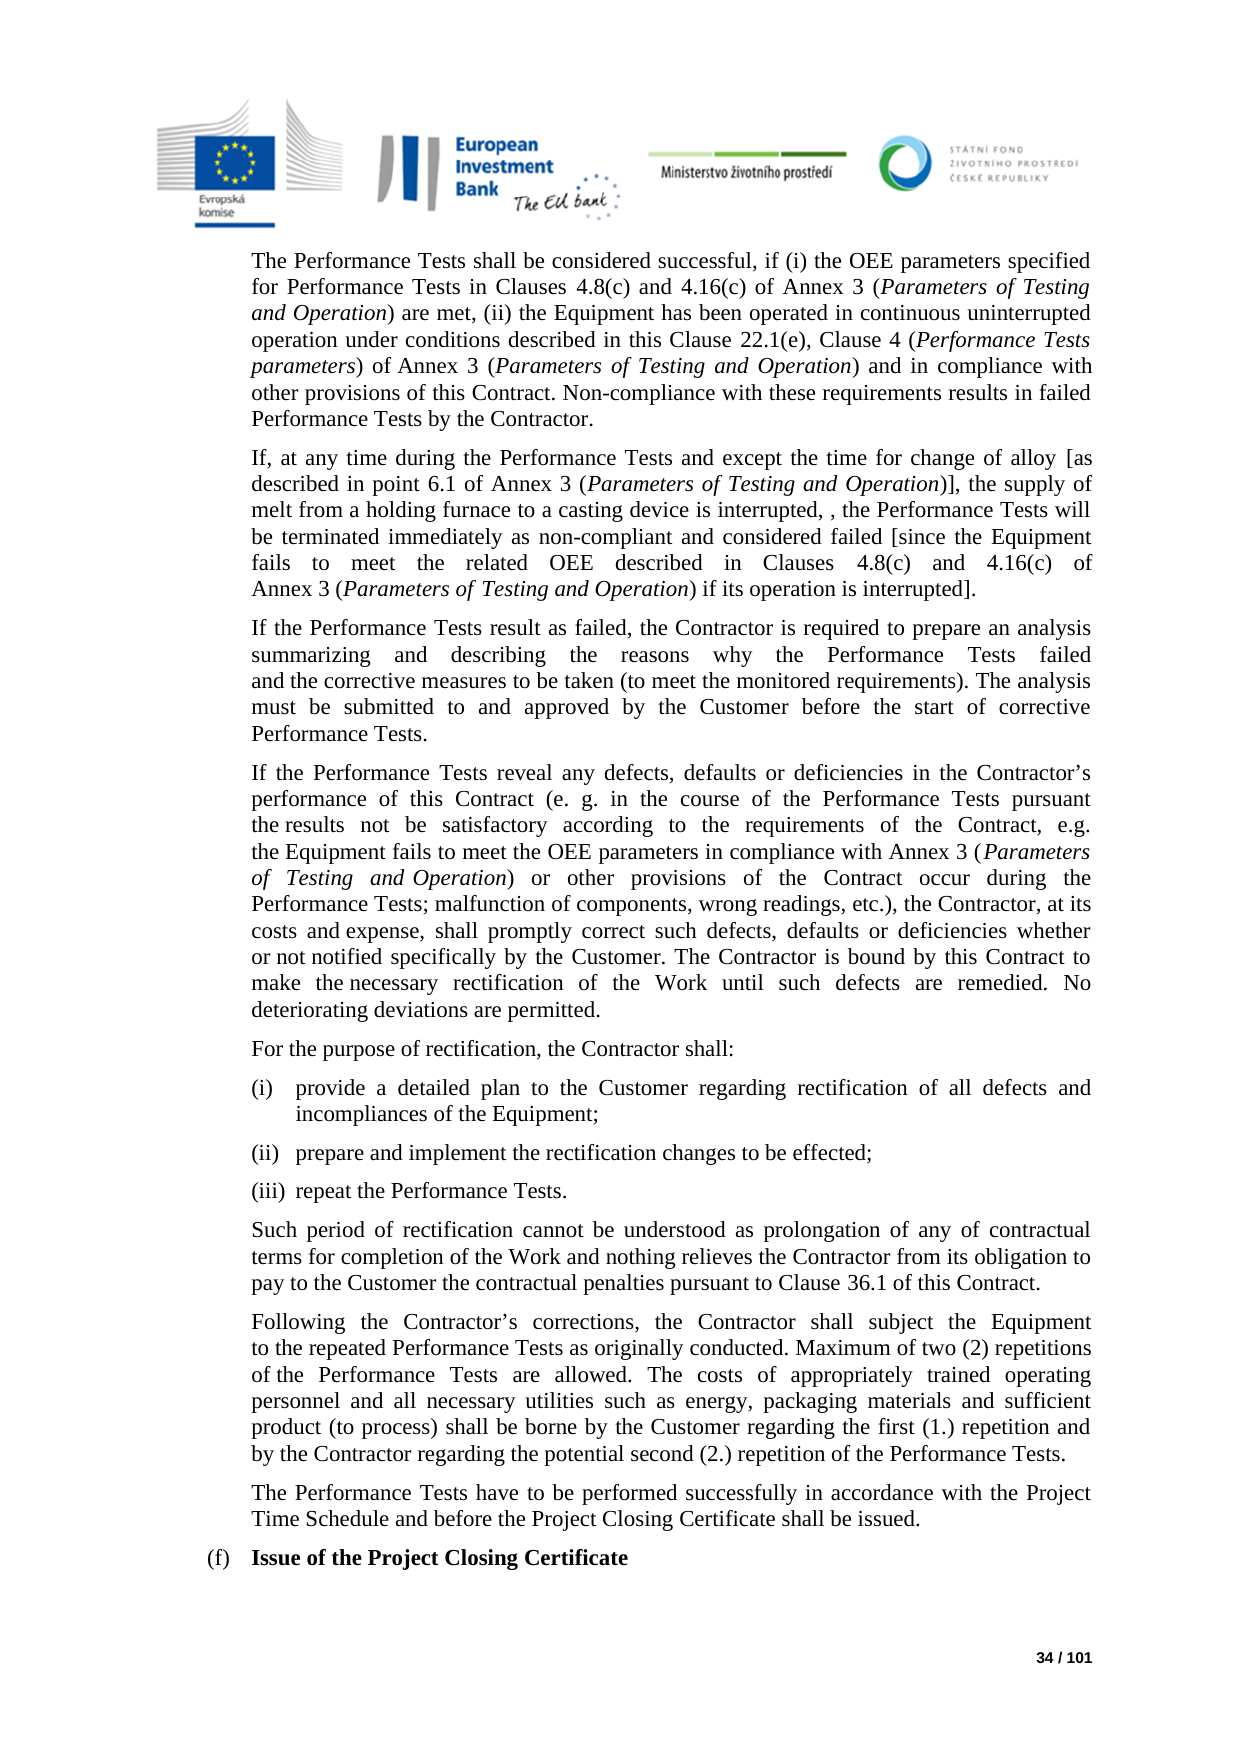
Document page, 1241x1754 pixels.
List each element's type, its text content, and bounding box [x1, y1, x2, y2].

text If, at any time during the Performance Tests and except the time for change of alloy [as described in point 6.1 of Annex 3 (Parameters of Testing and Operation)], the supply of melt from a holding furnace to a casting device is interrupted, , the Performance Tests will be terminated immediately as non-compliant and considered failed [since the Equipment fails to meet the related OEE described in Clauses 4.8(c) and 4.16(c) of Annex 3 (Parameters of Testing and Operation) if its operation is interrupted]. [251, 444, 1092, 602]
text For the purpose of rectification, the Contractor shall: [251, 1035, 1092, 1061]
text prepare and implement the rectification changes to be effected; [251, 1139, 1092, 1165]
text The Performance Tests have to be performed successfully in accordance with the Project Time Schedule and before the Project Closing Certificate shall be issued. [251, 1479, 1092, 1531]
text Issue of the Project Closing Certificate [207, 1544, 1092, 1570]
text repeat the Performance Tests. [251, 1178, 1092, 1204]
text If the Performance Tests result as failed, the Contractor is required to prepare an analysis summarizing and describing the reasons why the Performance Tests failed and the corrective measures to be taken (to meet the monitored requirements). The analysis must be submitted to and approved by the Customer before the start of corrective Performance Tests. [251, 614, 1092, 746]
text Following the Contractor’s corrections, the Contractor shall subject the Equipment to the repeated Performance Tests as originally conducted. Maximum of two (2) repetitions of the Performance Tests are allowed. The costs of appropriately trained operating personnel and all necessary utilities such as energy, packaging materials and sufficient product (to process) shall be borne by the Customer regarding the first (1.) repetition and by the Contractor regarding the potential second (2.) repetition of the Performance Tests. [251, 1308, 1092, 1466]
text Such period of rectification cannot be understood as prolongation of any of contractual terms for completion of the Work and nothing relieves the Contractor from its obligation to pay to the Customer the contractual penalties pursuant to Clause 36.1 of this Contract. [251, 1216, 1092, 1296]
list provide a detailed plan to the Customer regarding rectification of all defects and incompliances of the Equipment; [251, 1073, 1092, 1126]
text The Performance Tests shall be considered successful, if (i) the OEE parameters specified for Performance Tests in Clauses 4.8(c) and 4.16(c) of Annex 3 (Parameters of Testing and Operation) are met, (ii) the Equipment has been operated in continuous uninterrupted operation under conditions described in this Clause 22.1(e), Clause 4 (Performance Tests parameters) of Annex 3 (Parameters of Testing and Operation) and in compliance with other provisions of this Contract. Non-compliance with these requirements results in failed Performance Tests by the Contractor. [251, 247, 1092, 431]
picture [147, 87, 1093, 235]
text If the Performance Tests reveal any defects, defaults or deficiencies in the Contractor’s performance of this Contract (e. g. in the course of the Performance Tests pursuant the results not be satisfactory according to the requirements of the Contract, e.g. the Equipment fails to meet the OEE parameters in compliance with Annex 3 (Parameters of Testing and Operation) or other provisions of the Contract occur during the Performance Tests; malfunction of components, wrong readings, etc.), the Contractor, at its costs and expense, shall promptly correct such defects, defaults or deficiencies whether or not notified specifically by the Customer. The Contractor is bound by this Contract to make the necessary rectification of the Work until such defects are remedied. No deteriorating deviations are permitted. [251, 759, 1092, 1022]
